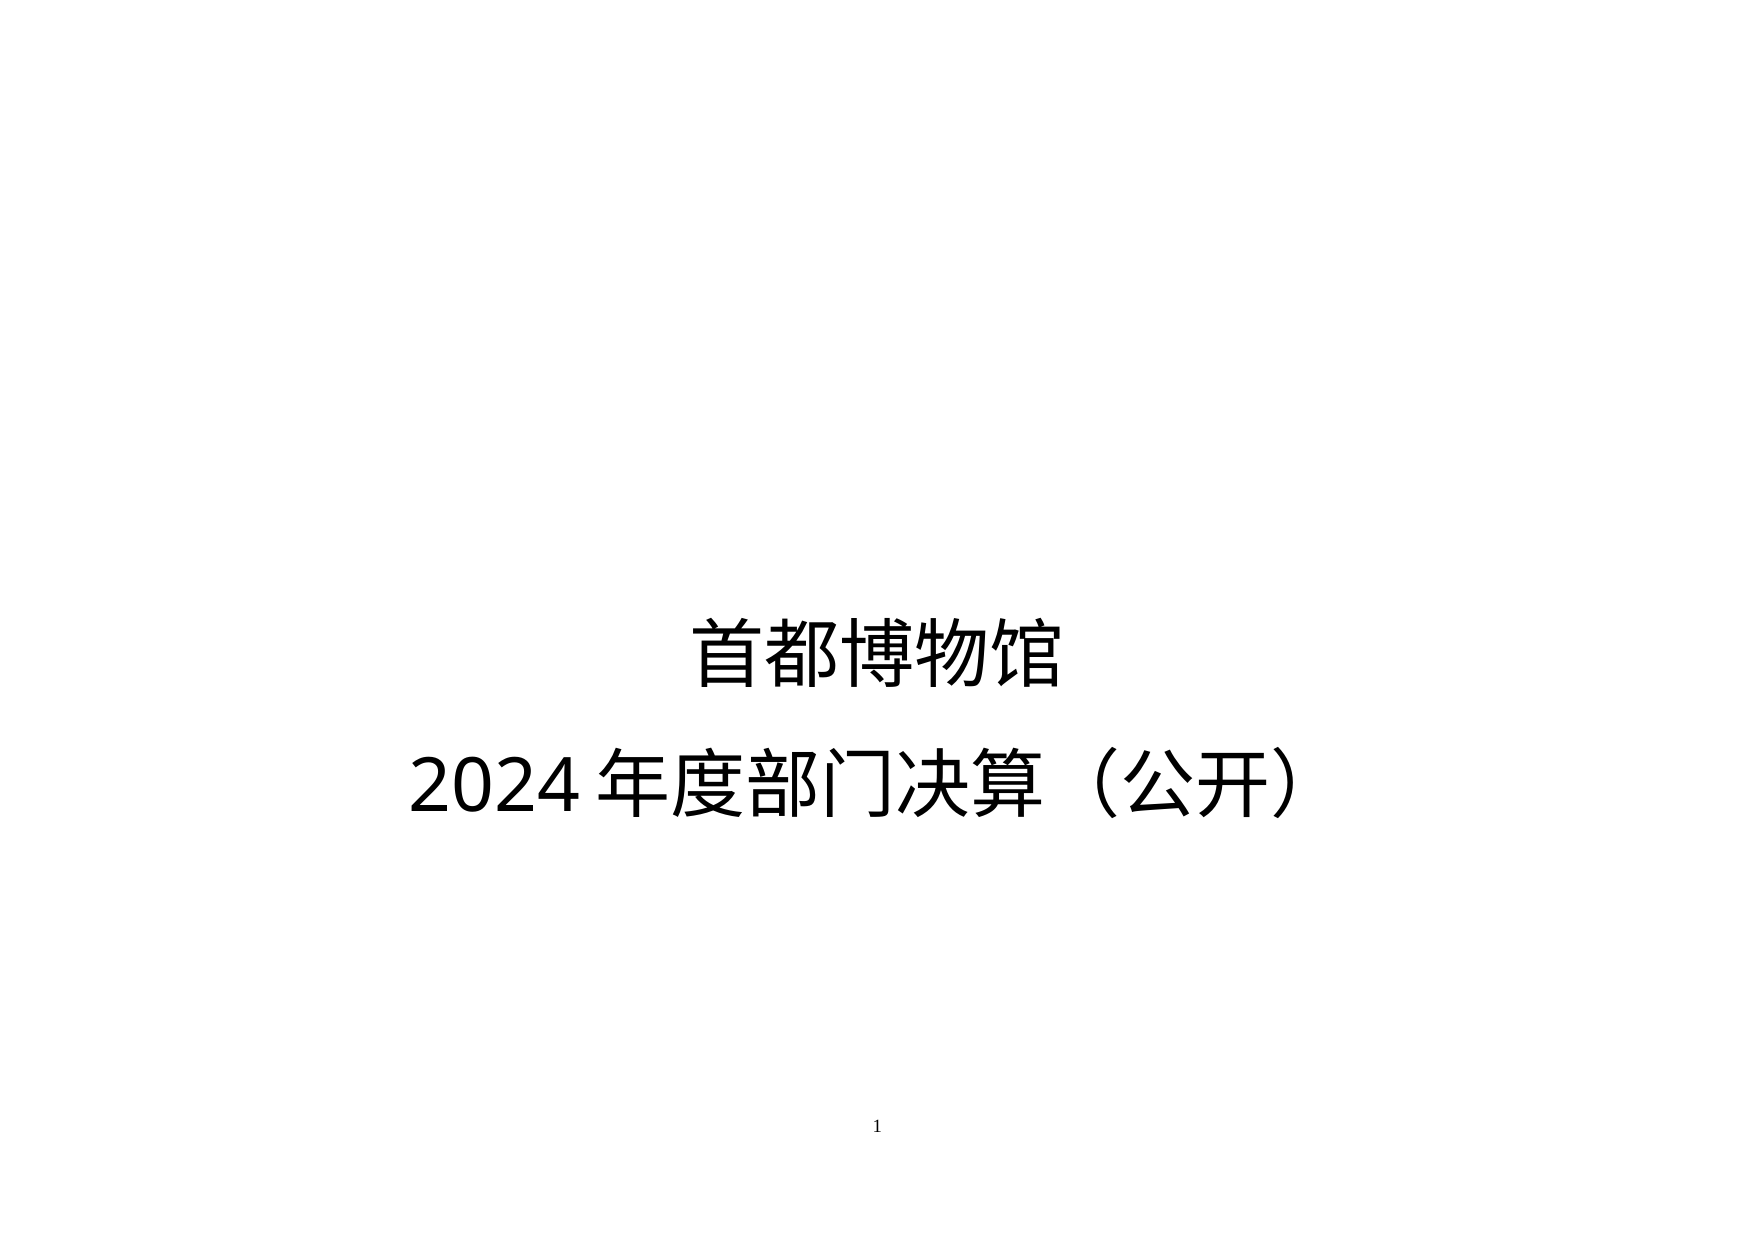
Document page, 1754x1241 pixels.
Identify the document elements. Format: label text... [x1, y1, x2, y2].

text 首都博物馆 [118, 584, 1636, 714]
text 2024年度部门决算（公开） [118, 714, 1636, 844]
